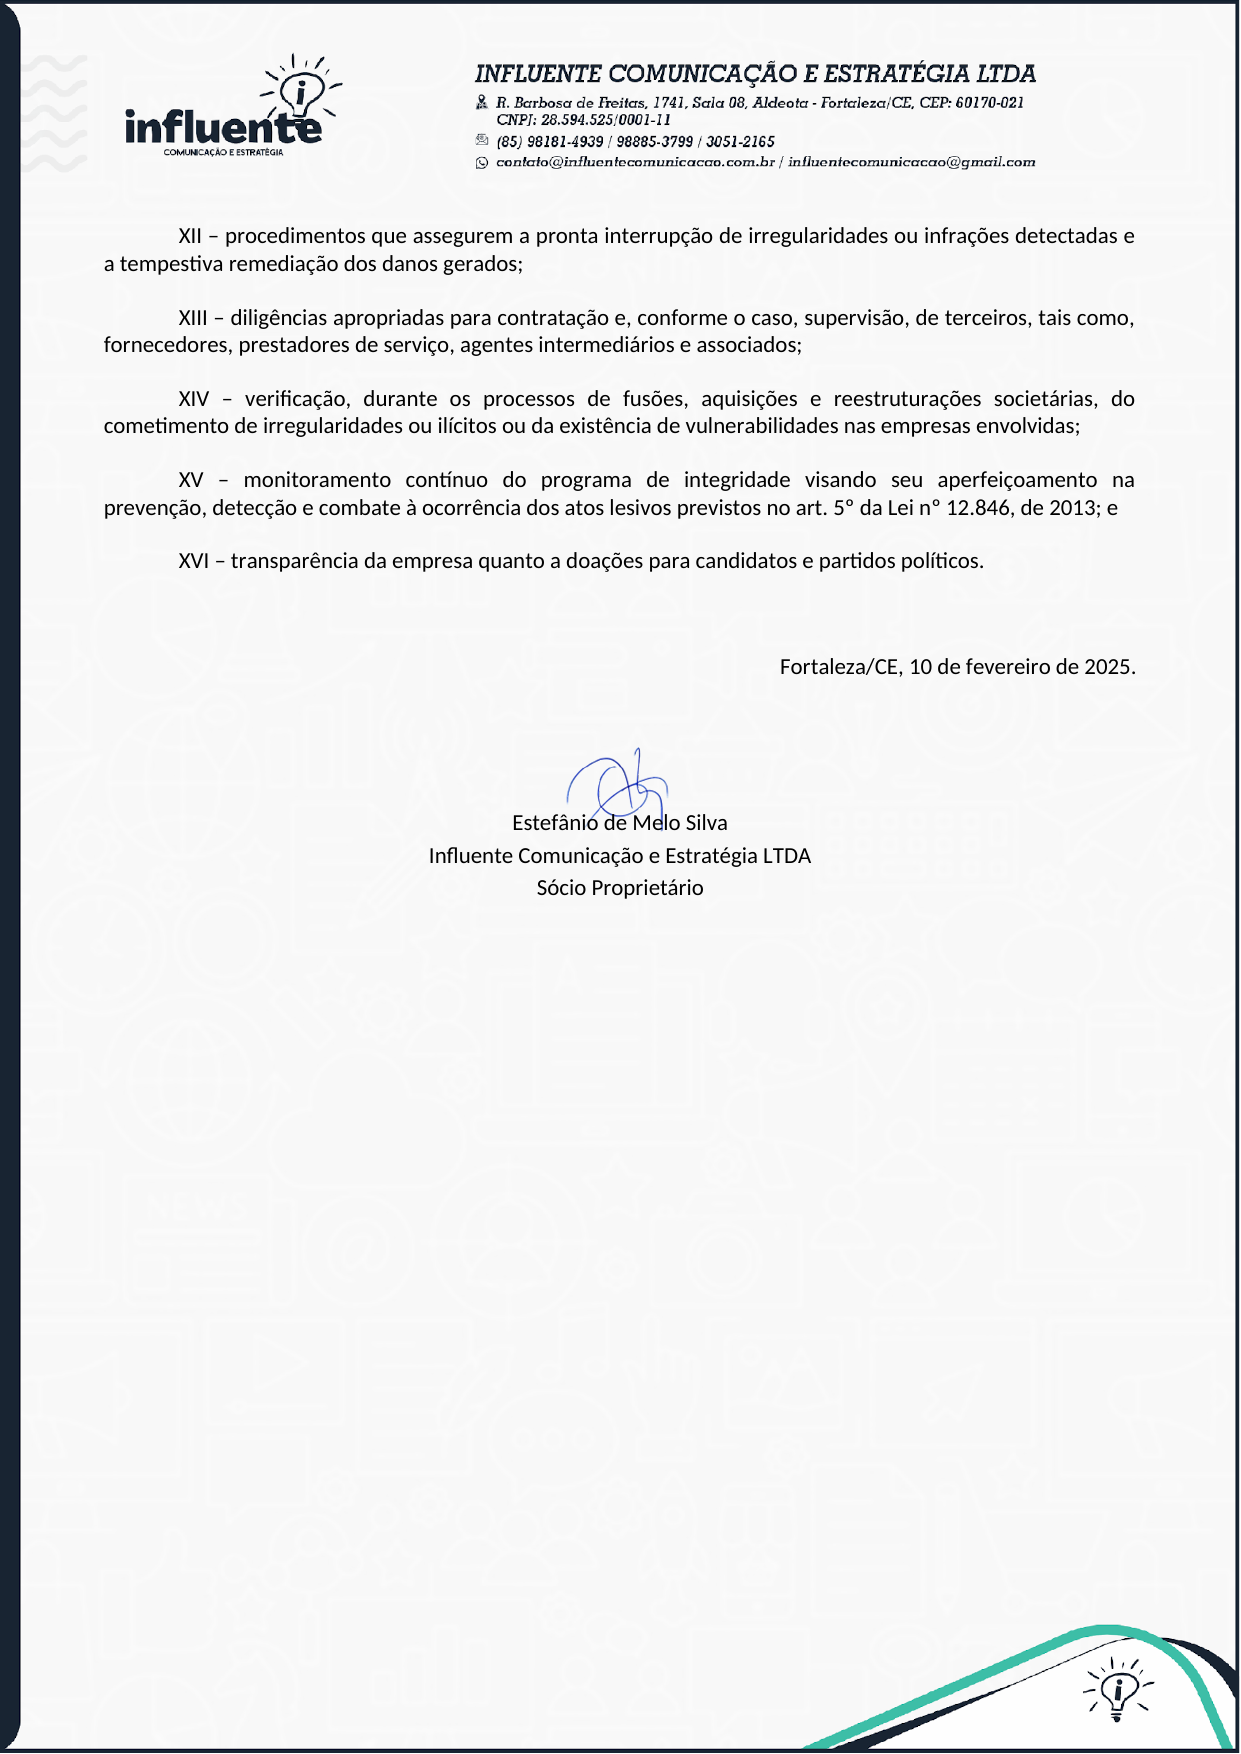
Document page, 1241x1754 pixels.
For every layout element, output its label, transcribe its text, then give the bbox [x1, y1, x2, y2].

text XV – monitoramento contínuo do programa de integridade visando seu aperfeiçoamento na prevenção, detecção e combate à ocorrência dos atos lesivos previstos no art. 5º da Lei nº 12.846, de 2013; e [103, 465, 1137, 521]
text Estefânio de Melo Silva [103, 808, 1137, 837]
text Influente Comunicação e Estratégia LTDA [103, 841, 1137, 869]
text XIV – verificação, durante os processos de fusões, aquisições e reestruturações societárias, do cometimento de irregularidades ou ilícitos ou da existência de vulnerabilidades nas empresas envolvidas; [103, 384, 1137, 440]
text XIII – diligências apropriadas para contratação e, conforme o caso, supervisão, de terceiros, tais como, fornecedores, prestadores de serviço, agentes intermediários e associados; [103, 303, 1137, 359]
picture [0, 0, 1240, 1753]
text Sócio Proprietário [103, 873, 1137, 901]
text XII – procedimentos que assegurem a pronta interrupção de irregularidades ou infrações detectadas e a tempestiva remediação dos danos gerados; [103, 222, 1137, 278]
text XVI – transparência da empresa quanto a doações para candidatos e partidos políticos. [103, 546, 1137, 574]
text Fortaleza/CE, 10 de fevereiro de 2025. [103, 652, 1137, 680]
